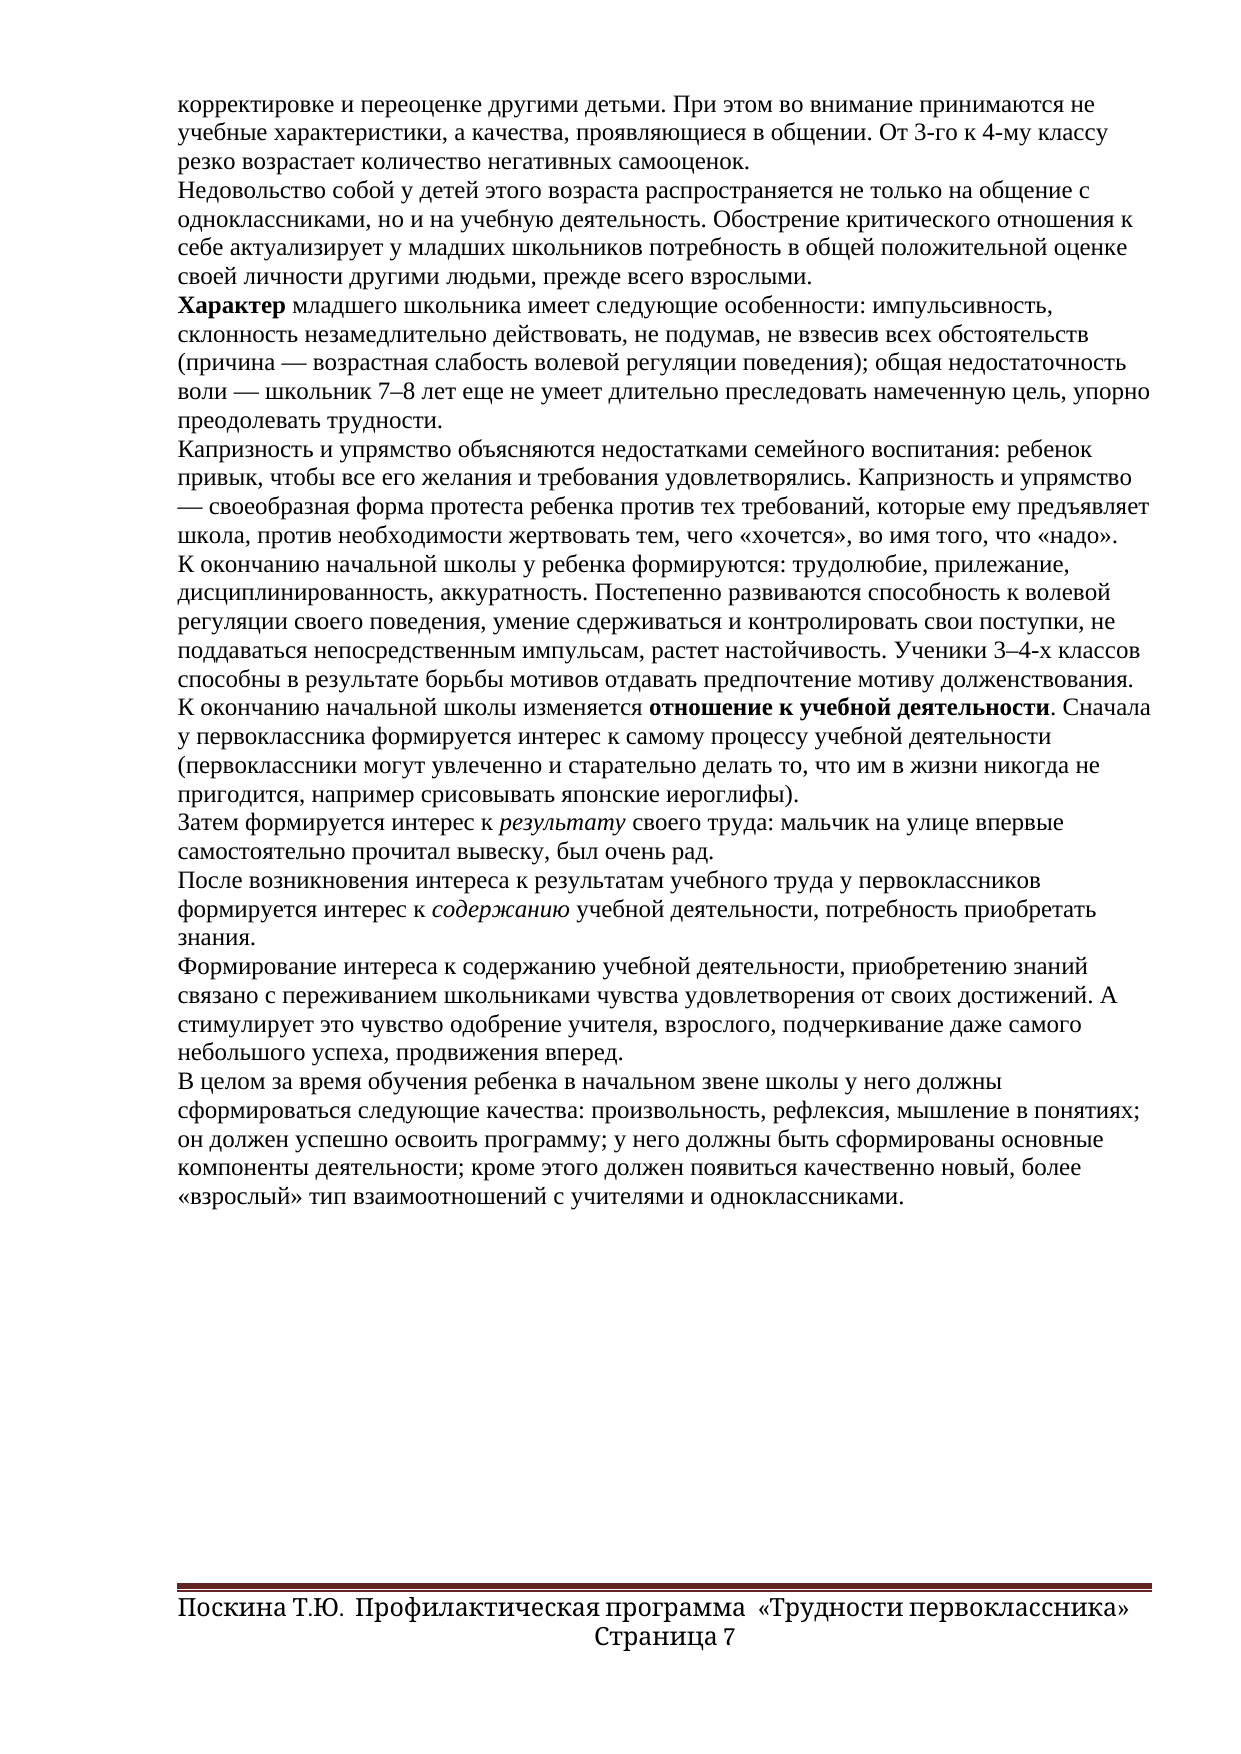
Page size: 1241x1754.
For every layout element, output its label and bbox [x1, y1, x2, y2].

text [177, 89, 1152, 1210]
